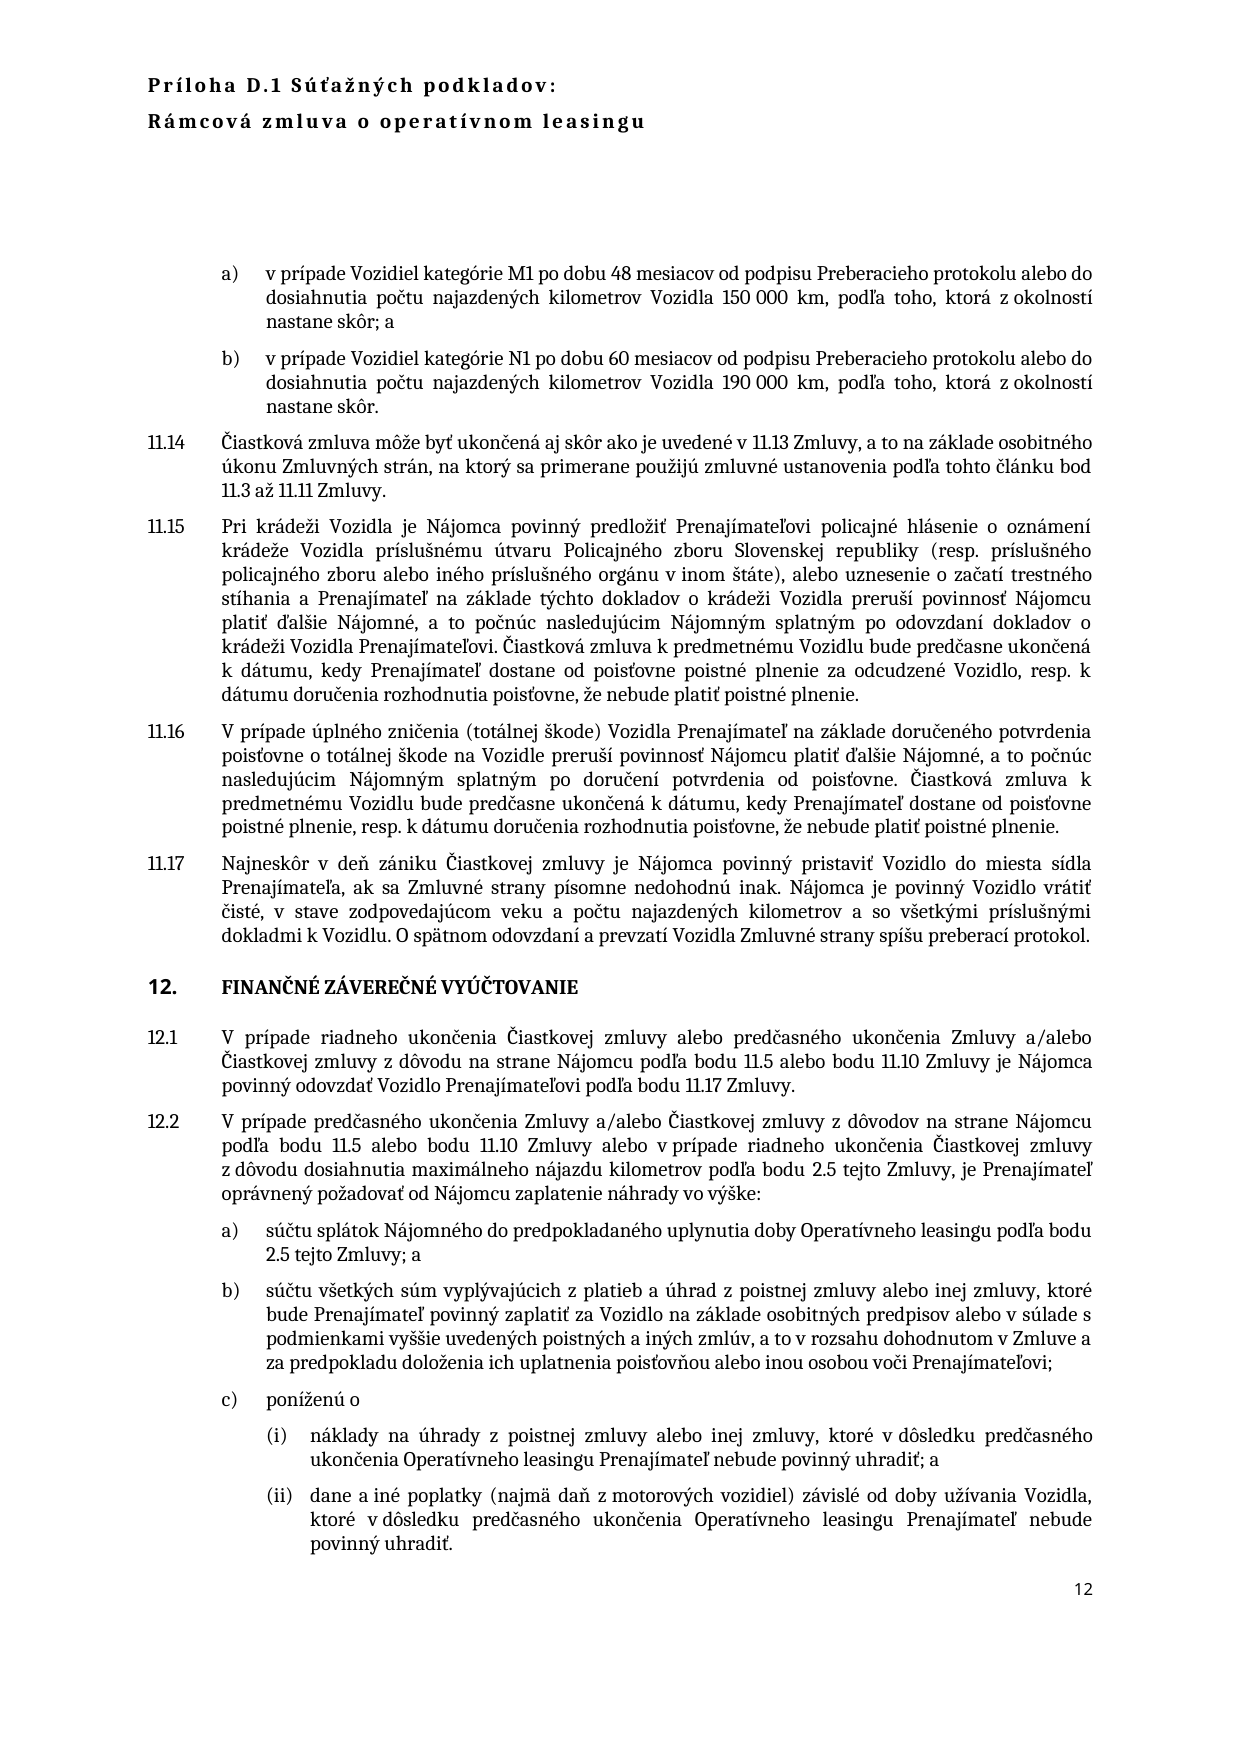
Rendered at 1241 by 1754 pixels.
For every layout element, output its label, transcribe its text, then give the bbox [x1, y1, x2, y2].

list V prípade úplného zničenia (totálnej škode) Vozidla Prenajímateľ na základe doručeného potvrdenia poisťovne o totálnej škode na Vozidle preruší povinnosť Nájomcu platiť ďalšie Nájomné, a to počnúc nasledujúcim Nájomným splatným po doručení potvrdenia od poisťovne. Čiastková zmluva k predmetnému Vozidlu bude predčasne ukončená k dátumu, kedy Prenajímateľ dostane od poisťovne poistné plnenie, resp. k dátumu doručenia rozhodnutia poisťovne, že nebude platiť poistné plnenie. [148, 719, 1093, 839]
list v prípade Vozidiel kategórie M1 po dobu 48 mesiacov od podpisu Preberacieho protokolu alebo do dosiahnutia počtu najazdených kilometrov Vozidla 150 000 km, podľa toho, ktorá z okolností nastane skôr; a [221, 262, 1093, 334]
list súčtu všetkých súm vyplývajúcich z platieb a úhrad z poistnej zmluvy alebo inej zmluvy, ktoré bude Prenajímateľ povinný zaplatiť za Vozidlo na základe osobitných predpisov alebo v súlade s podmienkami vyššie uvedených poistných a iných zmlúv, a to v rozsahu dohodnutom v Zmluve a za predpokladu doloženia ich uplatnenia poisťovňou alebo inou osobou voči Prenajímateľovi; [221, 1279, 1093, 1375]
list súčtu splátok Nájomného do predpokladaného uplynutia doby Operatívneho leasingu podľa bodu 2.5 tejto Zmluvy; a [221, 1218, 1093, 1266]
list FINANČNÉ ZÁVEREČNÉ VYÚČTOVANIE [148, 972, 1093, 1001]
list Čiastková zmluva môže byť ukončená aj skôr ako je uvedené v 11.13 Zmluvy, a to na základe osobitného úkonu Zmluvných strán, na ktorý sa primerane použijú zmluvné ustanovenia podľa tohto článku bod 11.3 až 11.11 Zmluvy. [148, 431, 1093, 503]
list V prípade predčasného ukončenia Zmluvy a/alebo Čiastkovej zmluvy z dôvodov na strane Nájomcu podľa bodu 11.5 alebo bodu 11.10 Zmluvy alebo v prípade riadneho ukončenia Čiastkovej zmluvy z dôvodu dosiahnutia maximálneho nájazdu kilometrov podľa bodu 2.5 tejto Zmluvy, je Prenajímateľ oprávnený požadovať od Nájomcu zaplatenie náhrady vo výške: [148, 1110, 1093, 1206]
list dane a iné poplatky (najmä daň z motorových vozidiel) závislé od doby užívania Vozidla, ktoré v dôsledku predčasného ukončenia Operatívneho leasingu Prenajímateľ nebude povinný uhradiť. [266, 1484, 1093, 1556]
list v prípade Vozidiel kategórie N1 po dobu 60 mesiacov od podpisu Preberacieho protokolu alebo do dosiahnutia počtu najazdených kilometrov Vozidla 190 000 km, podľa toho, ktorá z okolností nastane skôr. [221, 346, 1093, 418]
list Najneskôr v deň zániku Čiastkovej zmluvy je Nájomca povinný pristaviť Vozidlo do miesta sídla Prenajímateľa, ak sa Zmluvné strany písomne nedohodnú inak. Nájomca je povinný Vozidlo vrátiť čisté, v stave zodpovedajúcom veku a počtu najazdených kilometrov a so všetkými príslušnými dokladmi k Vozidlu. O spätnom odovzdaní a prevzatí Vozidla Zmluvné strany spíšu preberací protokol. [148, 852, 1093, 947]
list náklady na úhrady z poistnej zmluvy alebo inej zmluvy, ktoré v dôsledku predčasného ukončenia Operatívneho leasingu Prenajímateľ nebude povinný uhradiť; a [266, 1424, 1093, 1472]
list poníženú o [221, 1387, 1093, 1411]
list Pri krádeži Vozidla je Nájomca povinný predložiť Prenajímateľovi policajné hlásenie o oznámení krádeže Vozidla príslušnému útvaru Policajného zboru Slovenskej republiky (resp. príslušného policajného zboru alebo iného príslušného orgánu v inom štáte), alebo uznesenie o začatí trestného stíhania a Prenajímateľ na základe týchto dokladov o krádeži Vozidla preruší povinnosť Nájomcu platiť ďalšie Nájomné, a to počnúc nasledujúcim Nájomným splatným po odovzdaní dokladov o krádeži Vozidla Prenajímateľovi. Čiastková zmluva k predmetnému Vozidlu bude predčasne ukončená k dátumu, kedy Prenajímateľ dostane od poisťovne poistné plnenie za odcudzené Vozidlo, resp. k dátumu doručenia rozhodnutia poisťovne, že nebude platiť poistné plnenie. [148, 515, 1093, 707]
list V prípade riadneho ukončenia Čiastkovej zmluvy alebo predčasného ukončenia Zmluvy a/alebo Čiastkovej zmluvy z dôvodu na strane Nájomcu podľa bodu 11.5 alebo bodu 11.10 Zmluvy je Nájomca povinný odovzdať Vozidlo Prenajímateľovi podľa bodu 11.17 Zmluvy. [148, 1026, 1093, 1098]
